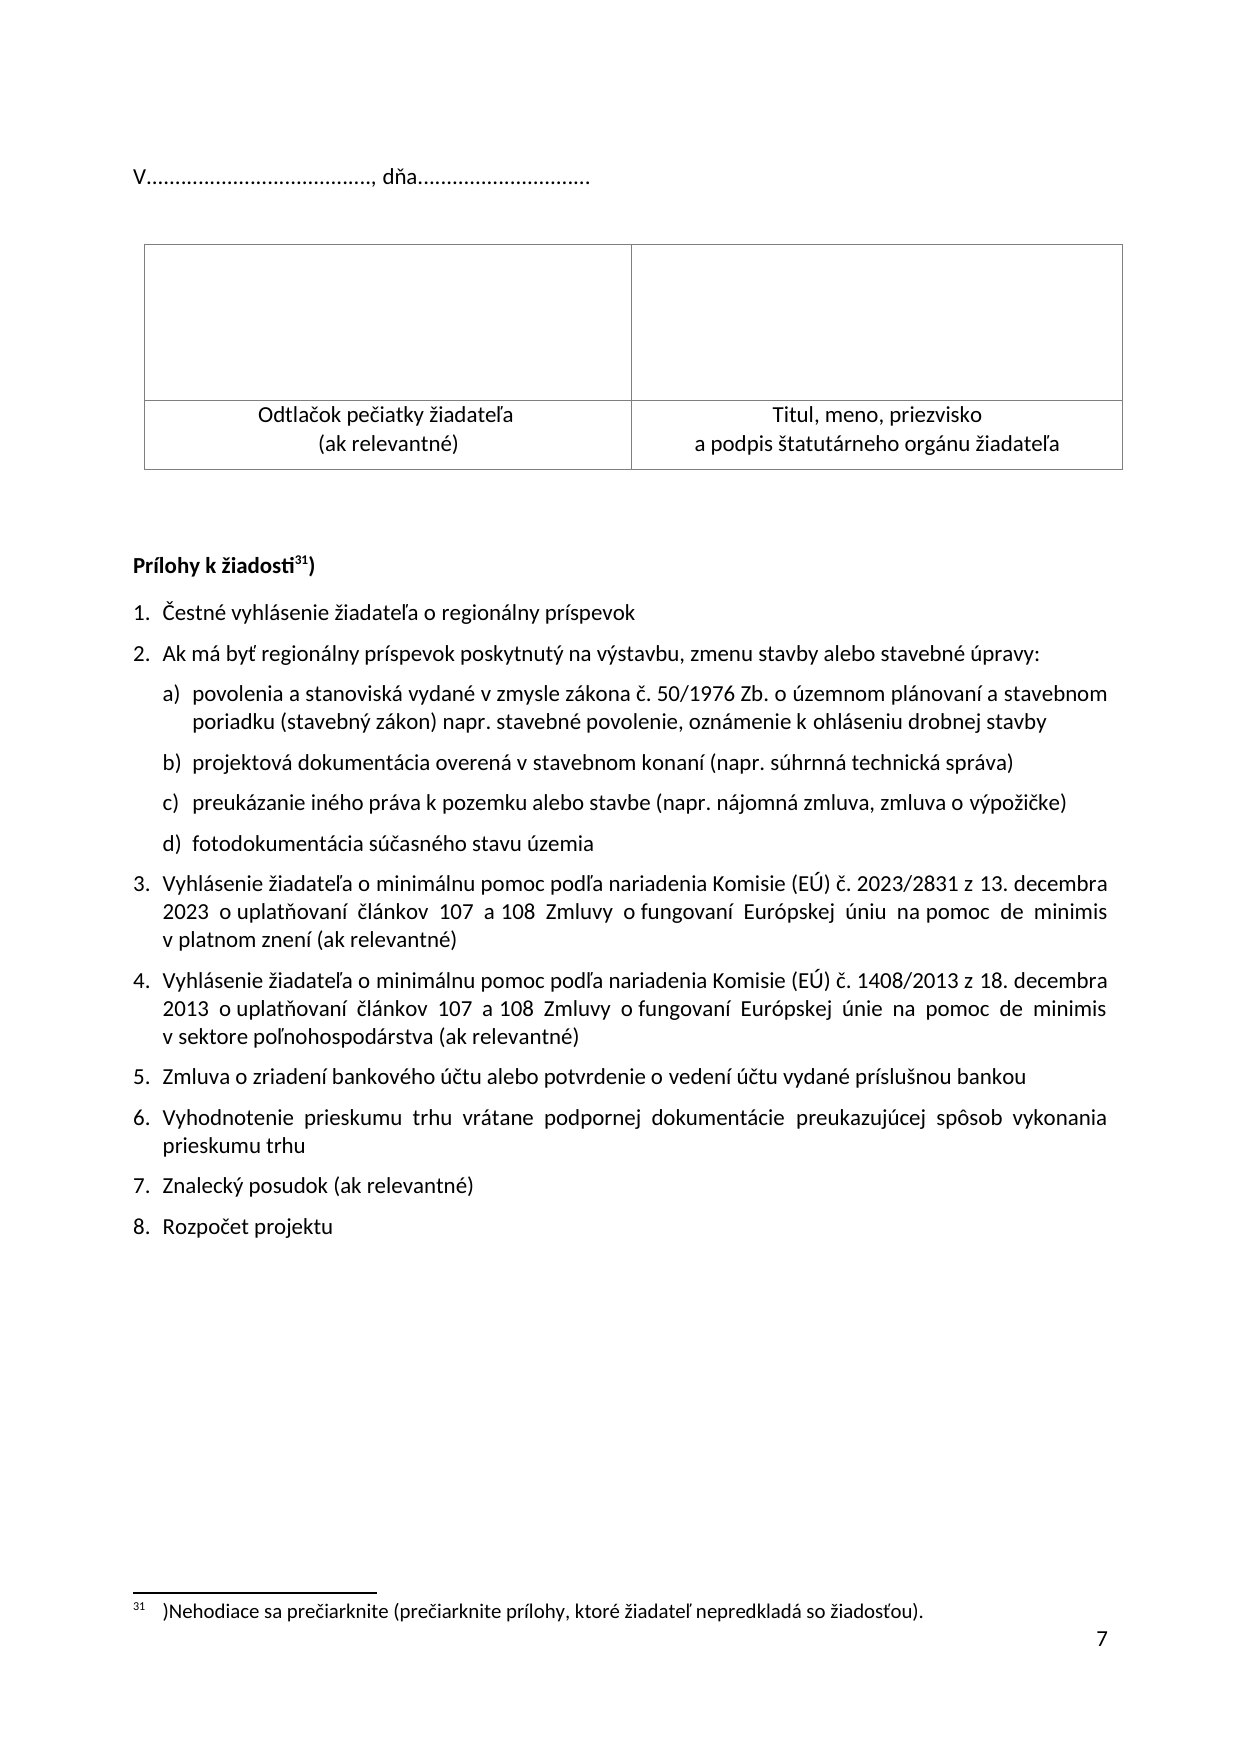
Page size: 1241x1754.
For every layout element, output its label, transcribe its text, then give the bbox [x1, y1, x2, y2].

list Ak má byť regionálny príspevok poskytnutý na výstavbu, zmenu stavby alebo stavebné úpravy: [133, 639, 1107, 667]
table_header [145, 245, 631, 399]
list Vyhodnotenie prieskumu trhu vrátane podpornej dokumentácie preukazujúcej spôsob vykonania prieskumu trhu [133, 1103, 1107, 1159]
list povolenia a stanoviská vydané v zmysle zákona č. 50/1976 Zb. o územnom plánovaní a stavebnom poriadku (stavebný zákon) napr. stavebné povolenie, oznámenie k ohláseniu drobnej stavby [162, 679, 1107, 735]
list fotodokumentácia súčasného stavu územia [162, 829, 1107, 857]
list Zmluva o zriadení bankového účtu alebo potvrdenie o vedení účtu vydané príslušnou bankou [133, 1062, 1107, 1090]
list Znalecký posudok (ak relevantné) [133, 1171, 1107, 1199]
list Vyhlásenie žiadateľa o minimálnu pomoc podľa nariadenia Komisie (EÚ) č. 1408/2013 z 18. decembra 2013 o uplatňovaní článkov 107 a 108 Zmluvy o fungovaní Európskej únie na pomoc de minimis v sektore poľnohospodárstva (ak relevantné) [133, 966, 1107, 1050]
list Vyhlásenie žiadateľa o minimálnu pomoc podľa nariadenia Komisie (EÚ) č. 2023/2831 z 13. decembra 2023 o uplatňovaní článkov 107 a 108 Zmluvy o fungovaní Európskej úniu na pomoc de minimis v platnom znení (ak relevantné) [133, 869, 1107, 953]
text V......................................., dňa.............................. [133, 162, 1107, 191]
list Rozpočet projektu [133, 1212, 1107, 1240]
list preukázanie iného práva k pozemku alebo stavbe (napr. nájomná zmluva, zmluva o výpožičke) [162, 788, 1107, 816]
text Prílohy k žiadosti) [133, 551, 1107, 579]
table_cell Odtlačok pečiatky žiadateľa (ak relevantné) [145, 401, 631, 469]
table_cell Titul, meno, priezvisko a podpis štatutárneho orgánu žiadateľa [632, 401, 1122, 469]
table_header [632, 245, 1122, 399]
list Čestné vyhlásenie žiadateľa o regionálny príspevok [133, 598, 1107, 626]
list projektová dokumentácia overená v stavebnom konaní (napr. súhrnná technická správa) [162, 748, 1107, 776]
